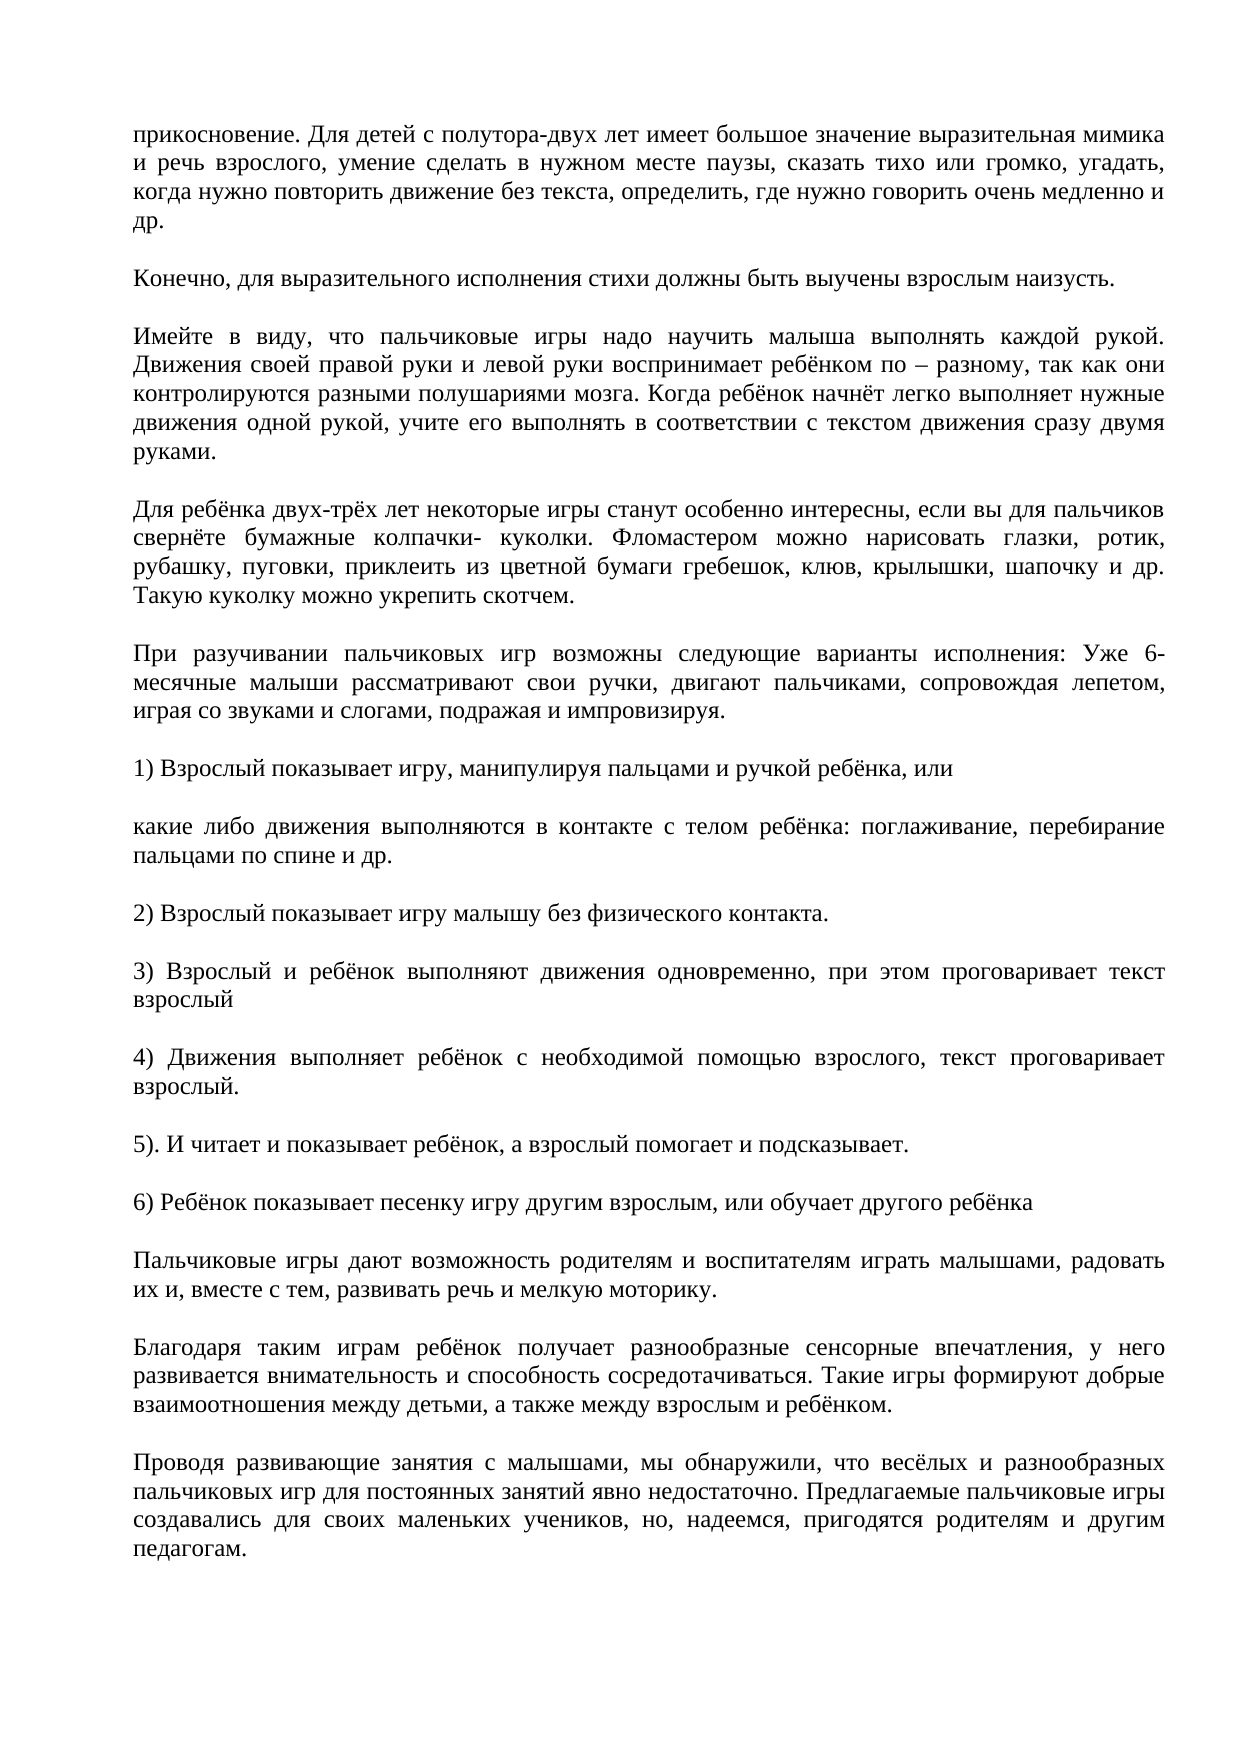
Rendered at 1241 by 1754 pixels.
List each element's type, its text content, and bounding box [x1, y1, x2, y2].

text Для ребёнка двух-трёх лет некоторые игры станут особенно интересны, если вы для пальчиков свернёте бумажные колпачки- куколки. Фломастером можно нарисовать глазки, ротик, рубашку, пуговки, приклеить из цветной бумаги гребешок, клюв, крылышки, шапочку и др. Такую куколку можно укрепить скотчем. [133, 494, 1166, 609]
text Конечно, для выразительного исполнения стихи должны быть выучены взрослым наизусть. [133, 263, 1166, 292]
text 1) Взрослый показывает игру, манипулируя пальцами и ручкой ребёнка, или [133, 753, 1166, 782]
text При разучивании пальчиковых игр возможны следующие варианты исполнения: Уже 6-месячные малыши рассматривают свои ручки, двигают пальчиками, сопровождая лепетом, играя со звуками и слогами, подражая и импровизируя. [133, 638, 1166, 724]
text 6) Ребёнок показывает песенку игру другим взрослым, или обучает другого ребёнка [133, 1187, 1166, 1216]
text Благодаря таким играм ребёнок получает разнообразные сенсорные впечатления, у него развивается внимательность и способность сосредотачиваться. Такие игры формируют добрые взаимоотношения между детьми, а также между взрослым и ребёнком. [133, 1332, 1166, 1418]
text Пальчиковые игры дают возможность родителям и воспитателям играть малышами, радовать их и, вместе с тем, развивать речь и мелкую моторику. [133, 1245, 1166, 1302]
text 4) Движения выполняет ребёнок с необходимой помощью взрослого, текст проговаривает взрослый. [133, 1042, 1166, 1100]
text Проводя развивающие занятия с малышами, мы обнаружили, что весёлых и разнообразных пальчиковых игр для постоянных занятий явно недостаточно. Предлагаемые пальчиковые игры создавались для своих маленьких учеников, но, надеемся, пригодятся родителям и другим педагогам. [133, 1447, 1166, 1562]
text 3) Взрослый и ребёнок выполняют движения одновременно, при этом проговаривает текст взрослый [133, 956, 1166, 1013]
text какие либо движения выполняются в контакте с телом ребёнка: поглаживание, перебирание пальцами по спине и др. [133, 811, 1166, 869]
text Имейте в виду, что пальчиковые игры надо научить малыша выполнять каждой рукой. Движения своей правой руки и левой руки воспринимает ребёнком по – разному, так как они контролируются разными полушариями мозга. Когда ребёнок начнёт легко выполняет нужные движения одной рукой, учите его выполнять в соответствии с текстом движения сразу двумя руками. [133, 321, 1166, 464]
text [133, 119, 1166, 234]
text 2) Взрослый показывает игру малышу без физического контакта. [133, 898, 1166, 927]
text 5). И читает и показывает ребёнок, а взрослый помогает и подсказывает. [133, 1129, 1166, 1158]
